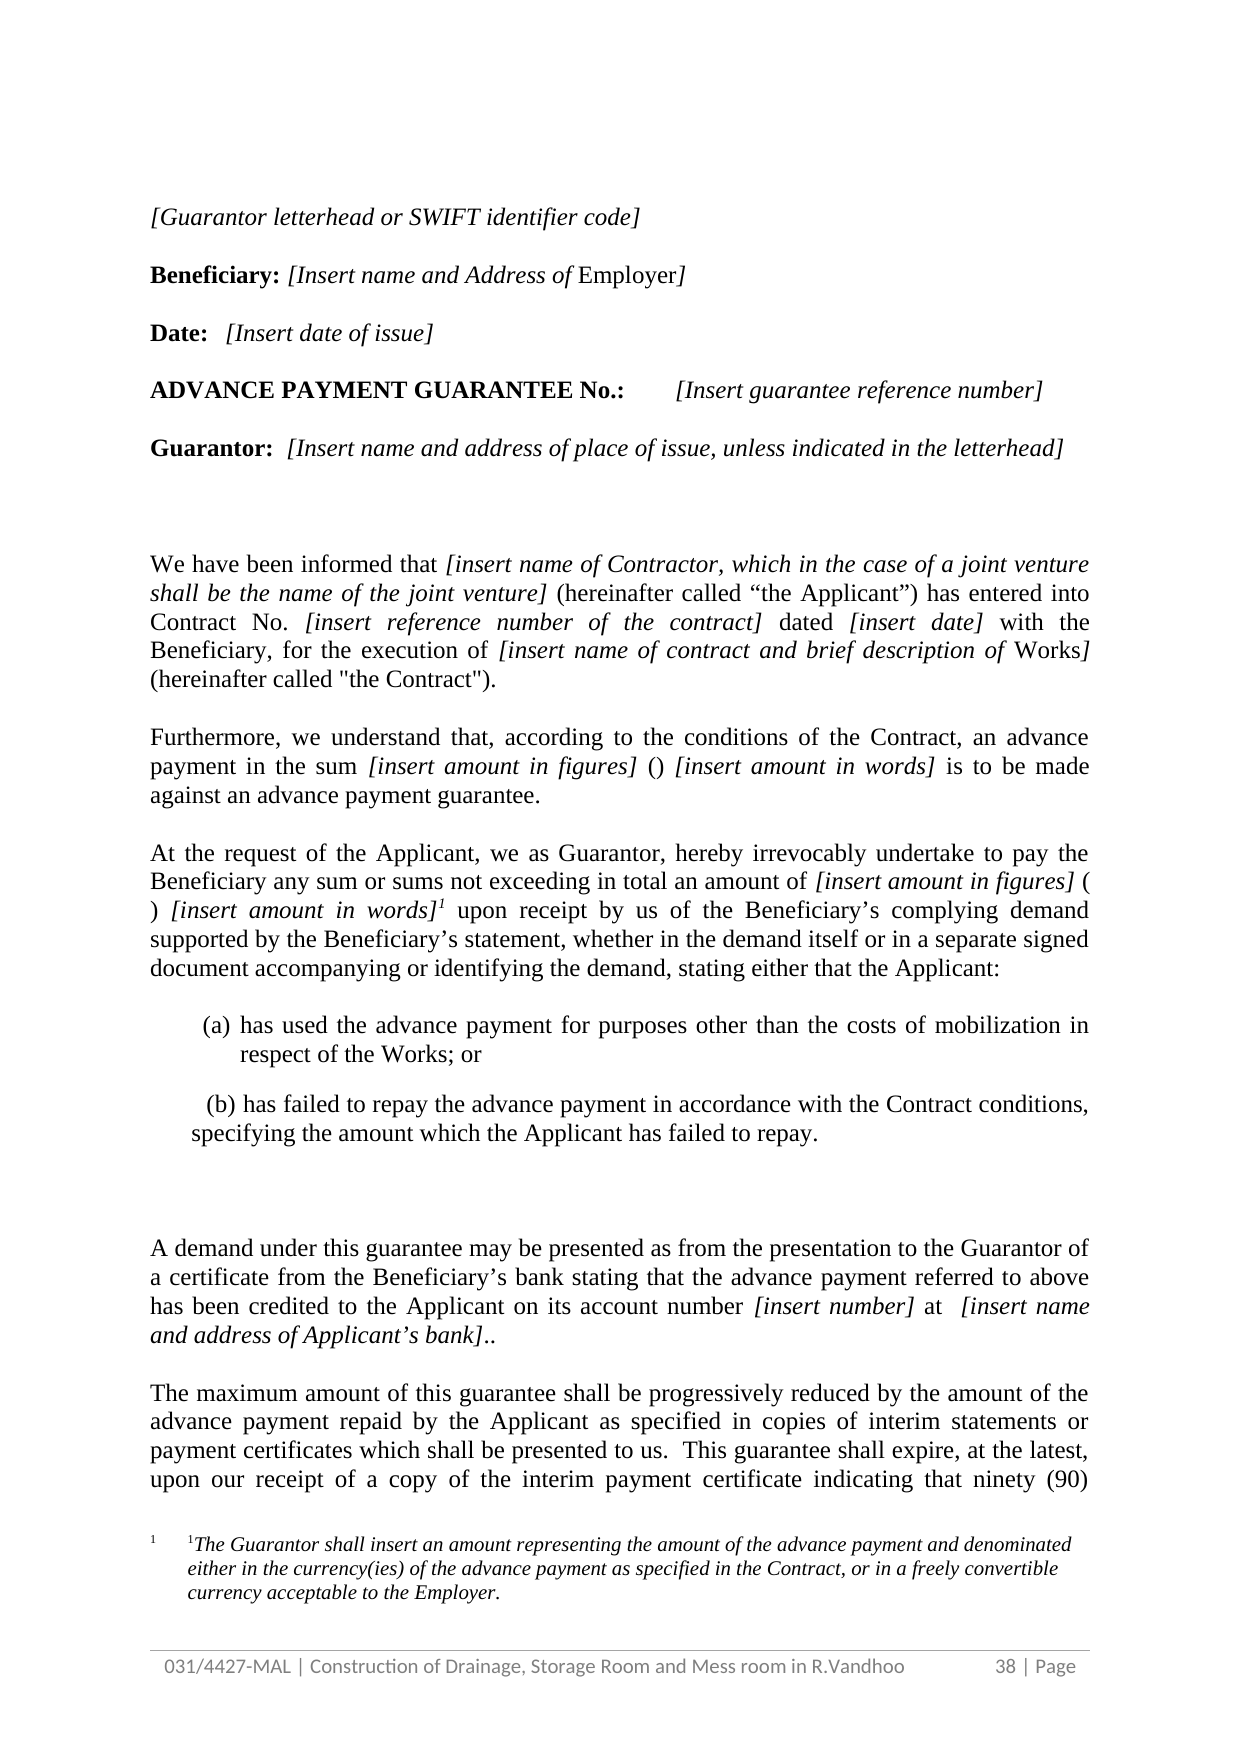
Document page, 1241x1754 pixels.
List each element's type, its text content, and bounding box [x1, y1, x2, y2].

text [Guarantor letterhead or SWIFT identifier code] [150, 202, 1090, 231]
list has failed to repay the advance payment in accordance with the Contract conditions, specifying the amount which the Applicant has failed to repay. [191, 1089, 1090, 1146]
text We have been informed that [insert name of Contractor, which in the case of a joint venture shall be the name of the joint venture] (hereinafter called “the Applicant”) has entered into Contract No. [insert reference number of the contract] dated [insert date] with the Beneficiary, for the execution of [insert name of contract and brief description of Works] (hereinafter called "the Contract"). [150, 549, 1090, 693]
text Date: [Insert date of issue] [150, 318, 1090, 346]
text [150, 1378, 1090, 1493]
text Furthermore, we understand that, according to the conditions of the Contract, an advance payment in the sum [insert amount in figures] () [insert amount in words] is to be made against an advance payment guarantee. [150, 722, 1090, 808]
text A demand under this guarantee may be presented as from the presentation to the Guarantor of a certificate from the Beneficiary’s bank stating that the advance payment referred to above has been credited to the Applicant on its account number [insert number] at [insert name and address of Applicant’s bank].. [150, 1233, 1090, 1348]
text At the request of the Applicant, we as Guarantor, hereby irrevocably undertake to pay the Beneficiary any sum or sums not exceeding in total an amount of [insert amount in figures] ( ) [insert amount in words]1 upon receipt by us of the Beneficiary’s complying demand supported by the Beneficiary’s statement, whether in the demand itself or in a separate signed document accompanying or identifying the demand, stating either that the Applicant: [150, 838, 1090, 981]
list has used the advance payment for purposes other than the costs of mobilization in respect of the Works; or [202, 1011, 1090, 1068]
text Beneficiary: [Insert name and Address of Employer] [150, 260, 1090, 288]
text ADVANCE PAYMENT GUARANTEE No.: [Insert guarantee reference number] [150, 376, 1090, 404]
text Guarantor: [Insert name and address of place of issue, unless indicated in the letterhead] [150, 433, 1090, 462]
